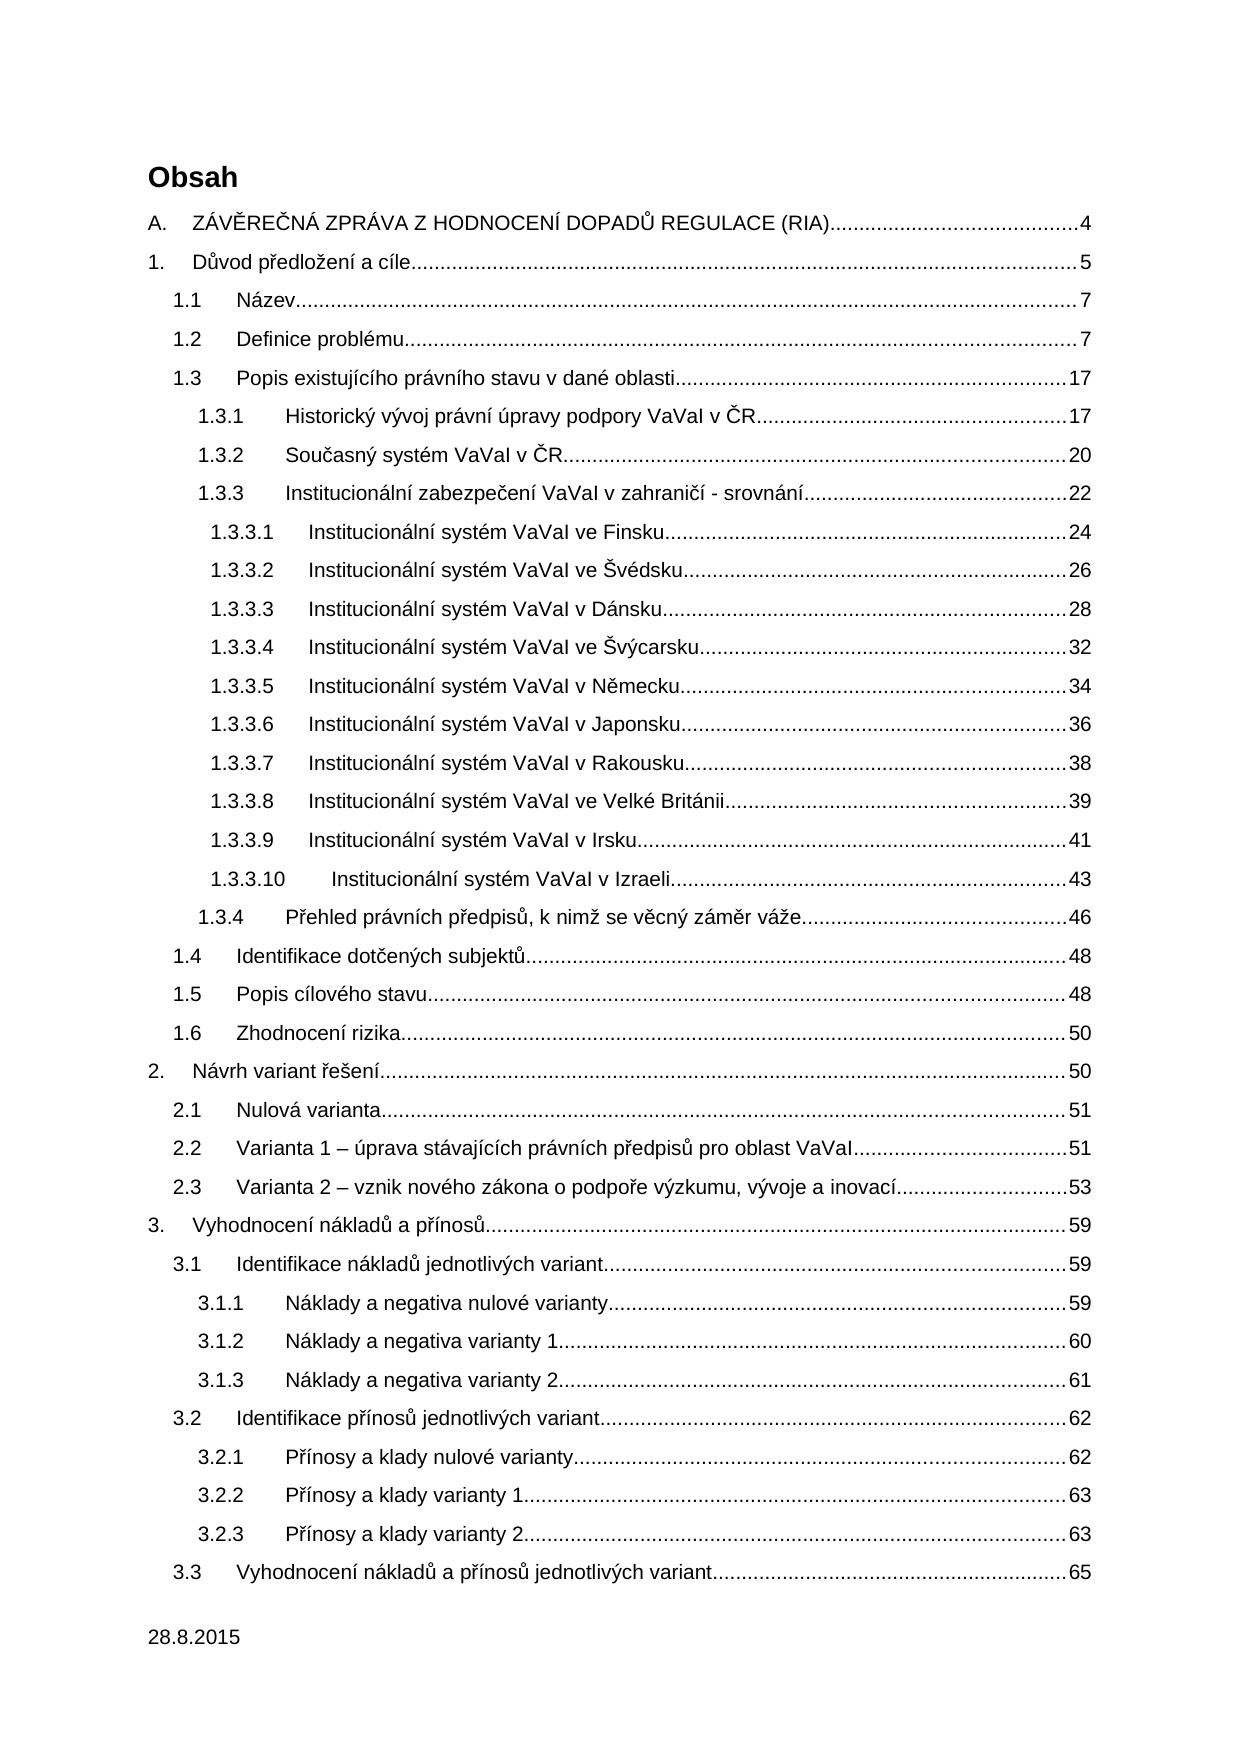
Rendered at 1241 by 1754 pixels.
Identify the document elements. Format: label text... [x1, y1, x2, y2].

text 2.2 Varianta 1 – úprava stávajících právních předpisů pro oblast VaVaI 51 [173, 1136, 1093, 1160]
text A. ZÁVĚREČNÁ ZPRÁVA Z HODNOCENÍ DOPADŮ REGULACE (RIA) 4 [148, 211, 1093, 235]
text 1.3.3.1 Institucionální systém VaVaI ve Finsku 24 [210, 519, 1093, 543]
text 3.1 Identifikace nákladů jednotlivých variant 59 [173, 1252, 1093, 1276]
text 1.3.3.4 Institucionální systém VaVaI ve Švýcarsku 32 [210, 635, 1093, 659]
text 3.3 Vyhodnocení nákladů a přínosů jednotlivých variant 65 [173, 1560, 1093, 1584]
text 3.2 Identifikace přínosů jednotlivých variant 62 [173, 1406, 1093, 1430]
text 1. Důvod předložení a cíle 5 [148, 250, 1093, 274]
text 1.3.2 Současný systém VaVaI v ČR 20 [198, 442, 1093, 466]
text 1.3.3.5 Institucionální systém VaVaI v Německu 34 [210, 674, 1093, 698]
text 1.3.3.8 Institucionální systém VaVaI ve Velké Británii 39 [210, 789, 1093, 813]
text 1.6 Zhodnocení rizika 50 [173, 1021, 1093, 1044]
text 3.2.1 Přínosy a klady nulové varianty 62 [198, 1444, 1093, 1468]
text 1.3 Popis existujícího právního stavu v dané oblasti 17 [173, 365, 1093, 389]
text 3.1.1 Náklady a negativa nulové varianty 59 [198, 1290, 1093, 1314]
text 2.3 Varianta 2 – vznik nového zákona o podpoře výzkumu, vývoje a inovací 53 [173, 1175, 1093, 1199]
text 3.1.3 Náklady a negativa varianty 2 61 [198, 1367, 1093, 1391]
text 1.3.3.7 Institucionální systém VaVaI v Rakousku 38 [210, 751, 1093, 775]
text 1.2 Definice problému 7 [173, 327, 1093, 351]
text 1.3.3 Institucionální zabezpečení VaVaI v zahraničí - srovnání 22 [198, 481, 1093, 505]
text 2. Návrh variant řešení 50 [148, 1059, 1093, 1083]
text 3. Vyhodnocení nákladů a přínosů 59 [148, 1213, 1093, 1237]
text 1.3.3.3 Institucionální systém VaVaI v Dánsku 28 [210, 597, 1093, 621]
text 2.1 Nulová varianta 51 [173, 1098, 1093, 1122]
text 3.1.2 Náklady a negativa varianty 1 60 [198, 1329, 1093, 1353]
text 1.3.3.10 Institucionální systém VaVaI v Izraeli 43 [210, 866, 1093, 890]
text 1.3.1 Historický vývoj právní úpravy podpory VaVaI v ČR 17 [198, 404, 1093, 428]
subtitle Obsah [148, 160, 1093, 194]
text 1.3.3.2 Institucionální systém VaVaI ve Švédsku 26 [210, 558, 1093, 582]
text 3.2.3 Přínosy a klady varianty 2 63 [198, 1522, 1093, 1546]
text 1.3.3.6 Institucionální systém VaVaI v Japonsku 36 [210, 712, 1093, 736]
text 1.3.4 Přehled právních předpisů, k nimž se věcný záměr váže 46 [198, 905, 1093, 929]
text 1.1 Název 7 [173, 288, 1093, 312]
text 1.5 Popis cílového stavu 48 [173, 982, 1093, 1006]
text 3.2.2 Přínosy a klady varianty 1 63 [198, 1483, 1093, 1507]
text 1.4 Identifikace dotčených subjektů 48 [173, 943, 1093, 967]
text 1.3.3.9 Institucionální systém VaVaI v Irsku 41 [210, 828, 1093, 852]
